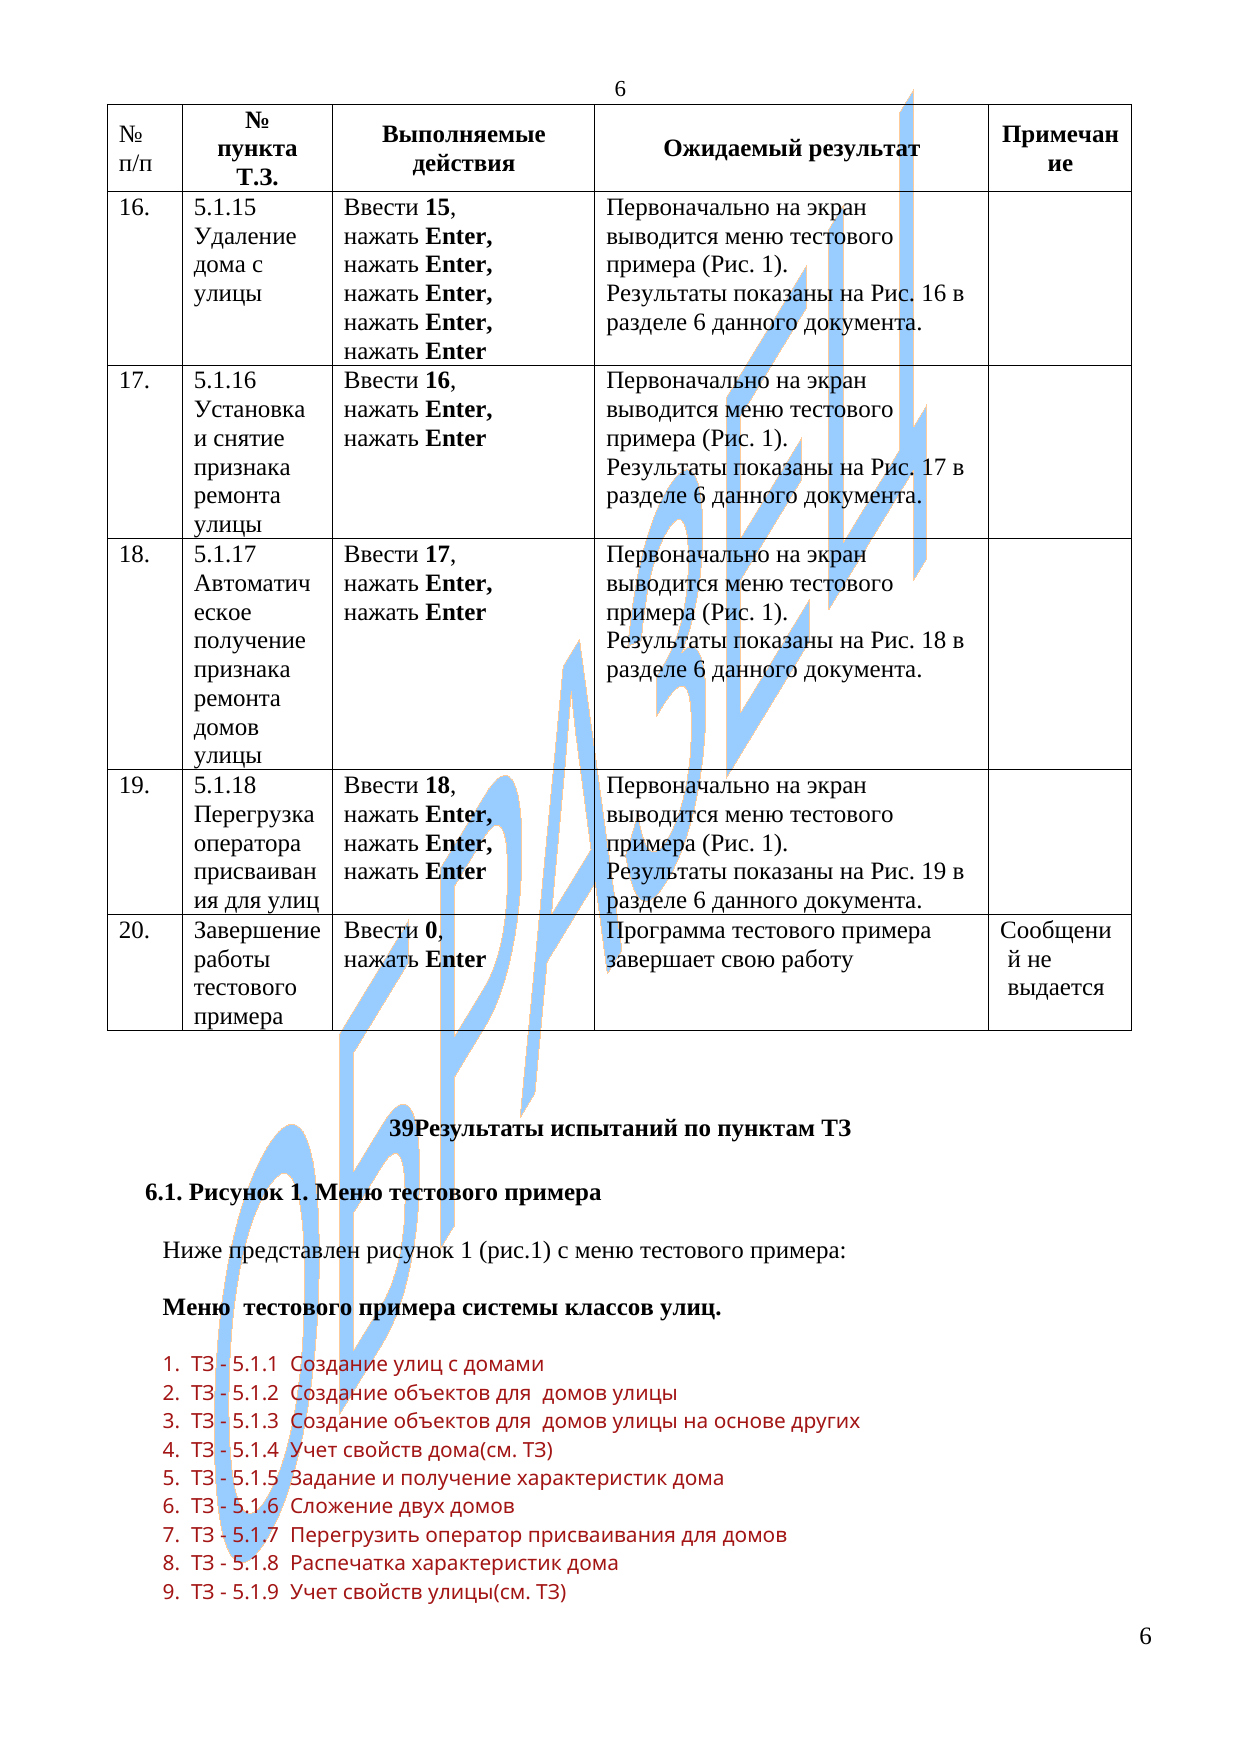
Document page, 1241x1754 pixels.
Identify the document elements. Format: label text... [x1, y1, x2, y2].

table_cell Ввести 0, нажать Enter [333, 915, 594, 1030]
table_cell Сообщений не выдается [989, 915, 1131, 1030]
table_header Выполняемые действия [333, 105, 594, 191]
table_cell [989, 770, 1131, 914]
table_cell Ввести 18, нажать Enter, нажать Enter, нажать Enter [333, 770, 594, 914]
table_cell Ввести 15, нажать Enter, нажать Enter, нажать Enter, нажать Enter, нажать Enter [333, 192, 594, 364]
text 2. ТЗ - 5.1.2 Создание объектов для домов улицы [162, 1378, 1152, 1406]
text 3. ТЗ - 5.1.3 Создание объектов для домов улицы на основе других [162, 1406, 1152, 1435]
table_cell 5.1.16 Установка и снятие признака ремонта улицы [183, 366, 332, 538]
table_header Ожидаемый результат [595, 105, 988, 191]
table_header № п/п [108, 105, 182, 191]
table_header № пункта Т.З. [183, 105, 332, 191]
table_header Примечание [989, 105, 1131, 191]
table_cell Завершение работы тестового примера [183, 915, 332, 1030]
text 5. ТЗ - 5.1.5 Задание и получение характеристик дома [162, 1463, 1152, 1492]
text Ниже представлен рисунок 1 (рис.1) с меню тестового примера: [162, 1235, 1152, 1263]
table_cell [989, 539, 1131, 769]
subtitle 6.1. Рисунок 1. Меню тестового примера [145, 1177, 1166, 1206]
text 1. ТЗ - 5.1.1 Создание улиц с домами [162, 1349, 1152, 1378]
table_cell Первоначально на экран выводится меню тестового примера (Рис. 1). Результаты показаны на Рис. 17 в разделе 6 данного документа. [595, 366, 988, 538]
table_cell Ввести 17, нажать Enter, нажать Enter [333, 539, 594, 769]
table_cell Ввести 16, нажать Enter, нажать Enter [333, 366, 594, 538]
table_cell 5.1.15 Удаление дома с улицы [183, 192, 332, 364]
table_cell [108, 192, 182, 364]
text 8. ТЗ - 5.1.8 Распечатка характеристик дома [162, 1548, 1152, 1577]
text Меню тестового примера системы классов улиц. [162, 1292, 1152, 1321]
table_cell [108, 770, 182, 914]
table_cell [108, 915, 182, 1030]
table_cell [108, 539, 182, 769]
table_cell [989, 192, 1131, 364]
text 7. ТЗ - 5.1.7 Перегрузить оператор присваивания для домов [162, 1520, 1152, 1548]
text 4. ТЗ - 5.1.4 Учет свойств дома(см. ТЗ) [162, 1435, 1152, 1463]
subtitle Результаты испытаний по пунктам ТЗ [89, 1113, 1152, 1142]
table_cell 5.1.18 Перегрузка оператора присваивания для улиц [183, 770, 332, 914]
table_cell Первоначально на экран выводится меню тестового примера (Рис. 1). Результаты показаны на Рис. 19 в разделе 6 данного документа. [595, 770, 988, 914]
table_cell Первоначально на экран выводится меню тестового примера (Рис. 1). Результаты показаны на Рис. 18 в разделе 6 данного документа. [595, 539, 988, 769]
table_cell [108, 366, 182, 538]
table_cell [989, 366, 1131, 538]
text 9. ТЗ - 5.1.9 Учет свойств улицы(см. ТЗ) [162, 1577, 1152, 1605]
table_cell Первоначально на экран выводится меню тестового примера (Рис. 1). Результаты показаны на Рис. 16 в разделе 6 данного документа. [595, 192, 988, 364]
table_cell Программа тестового примера завершает свою работу [595, 915, 988, 1030]
text 6. ТЗ - 5.1.6 Сложение двух домов [162, 1492, 1152, 1520]
table_cell 5.1.17 Автоматическое получение признака ремонта домов улицы [183, 539, 332, 769]
